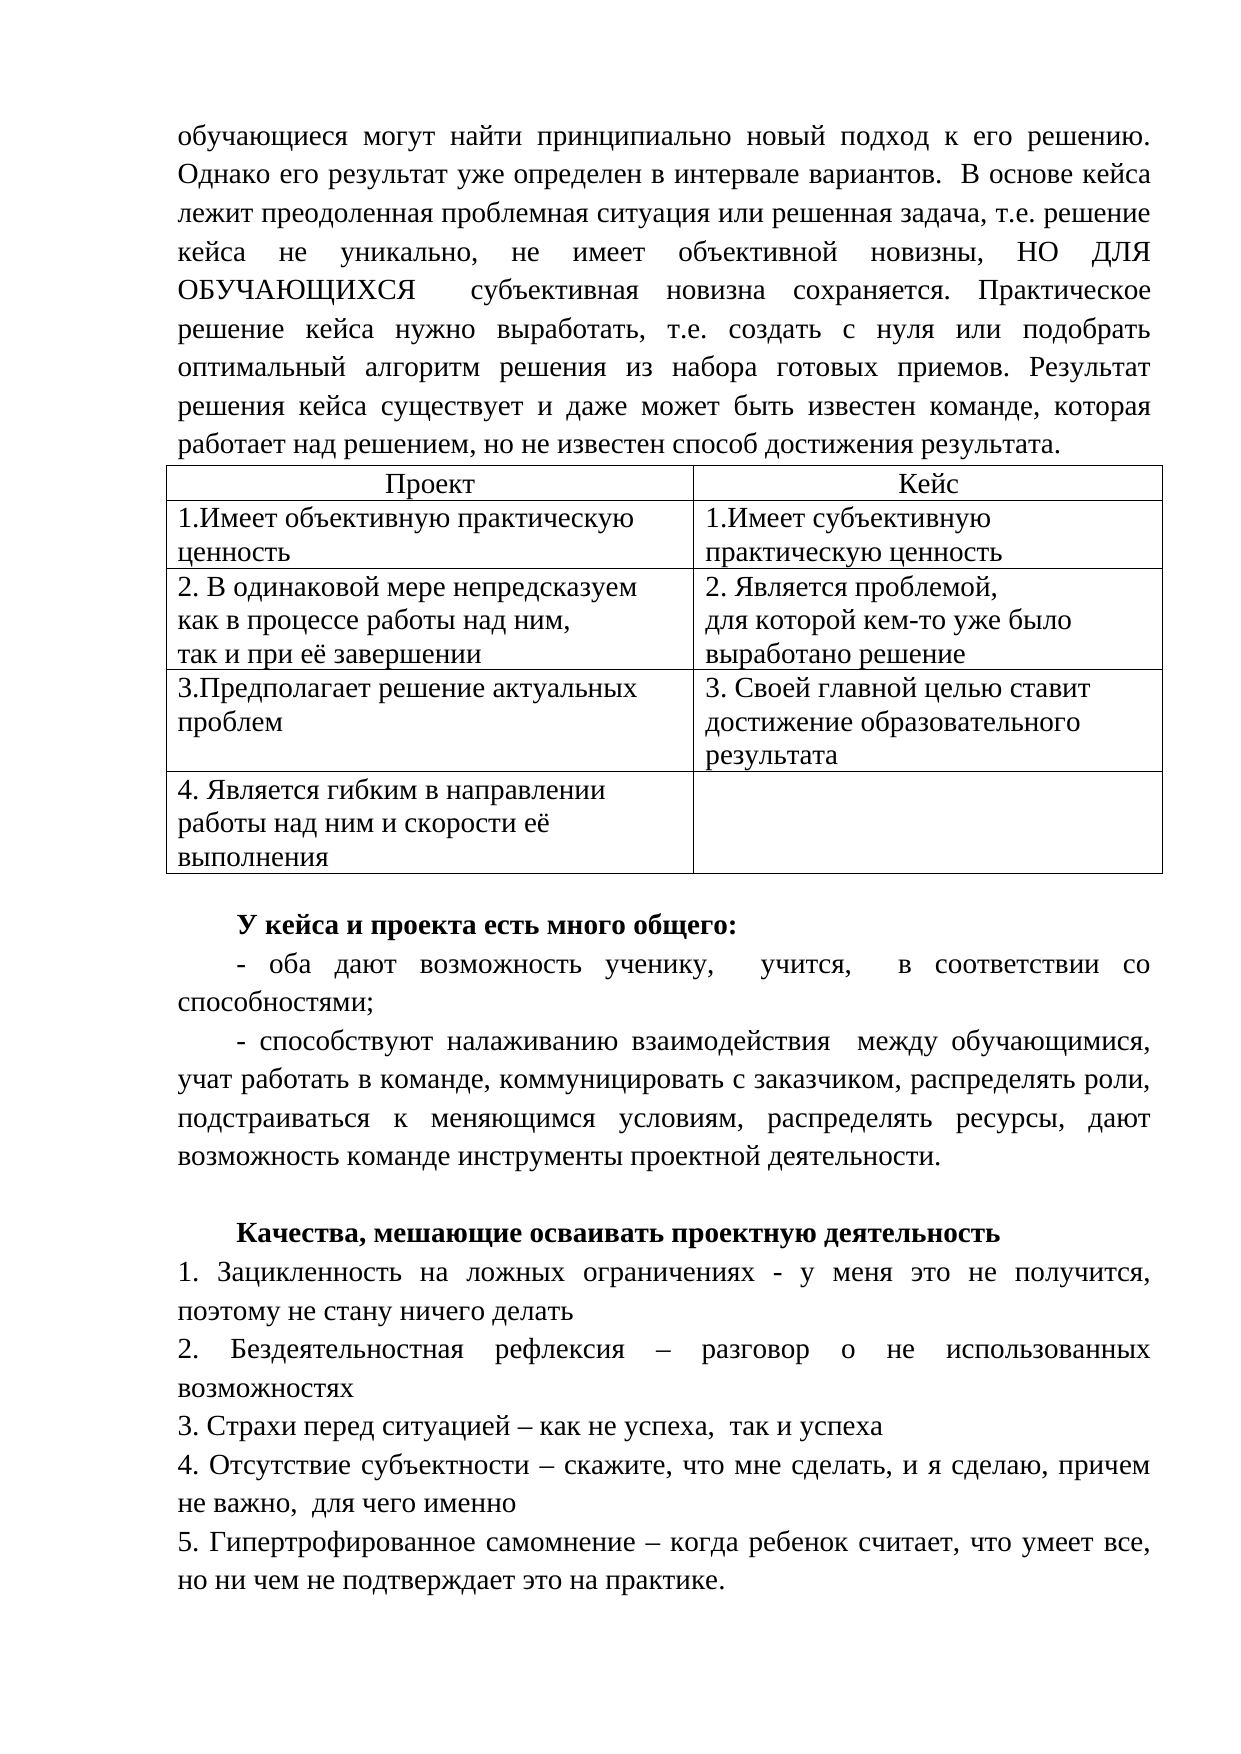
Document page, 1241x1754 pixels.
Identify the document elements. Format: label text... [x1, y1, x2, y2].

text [177, 118, 1152, 460]
table_cell [694, 772, 1162, 873]
table_cell 2. В одинаковой мере непредсказуем как в процессе работы над ним, так и при её завершении [167, 569, 693, 669]
table_header Кейс [694, 466, 1162, 499]
table_cell 3.Предполагает решение актуальных проблем [167, 670, 693, 771]
table_cell 2. Является проблемой, для которой кем-то уже было выработано решение [694, 569, 1162, 669]
text Качества, мешающие осваивать проектную деятельность [177, 1216, 1152, 1249]
text 5. Гипертрофированное самомнение – когда ребенок считает, что умеет все, но ни чем не подтверждает это на практике. [177, 1524, 1152, 1596]
text 3. Страхи перед ситуацией – как не успеха, так и успеха [177, 1408, 1152, 1442]
table_header Проект [167, 466, 693, 499]
text 2. Бездеятельностная рефлексия – разговор о не использованных возможностях [177, 1331, 1152, 1403]
table_cell 4. Является гибким в направлении работы над ним и скорости её выполнения [167, 772, 693, 873]
table_cell 3. Своей главной целью ставит достижение образовательного результата [694, 670, 1162, 771]
text - способствуют налаживанию взаимодействия между обучающимися, учат работать в команде, коммуницировать с заказчиком, распределять роли, подстраиваться к меняющимся условиям, распределять ресурсы, дают возможность команде инструменты проектной деятельности. [177, 1023, 1152, 1172]
text У кейса и проекта есть много общего: [177, 907, 1152, 941]
table_cell 1.Имеет объективную практическую ценность [167, 501, 693, 568]
text - оба дают возможность ученику, учится, в соответствии со способностями; [177, 946, 1152, 1018]
table_cell 1.Имеет субъективную практическую ценность [694, 501, 1162, 568]
text 4. Отсутствие субъектности – скажите, что мне сделать, и я сделаю, причем не важно, для чего именно [177, 1447, 1152, 1519]
text 1. Зацикленность на ложных ограничениях - у меня это не получится, поэтому не стану ничего делать [177, 1254, 1152, 1326]
